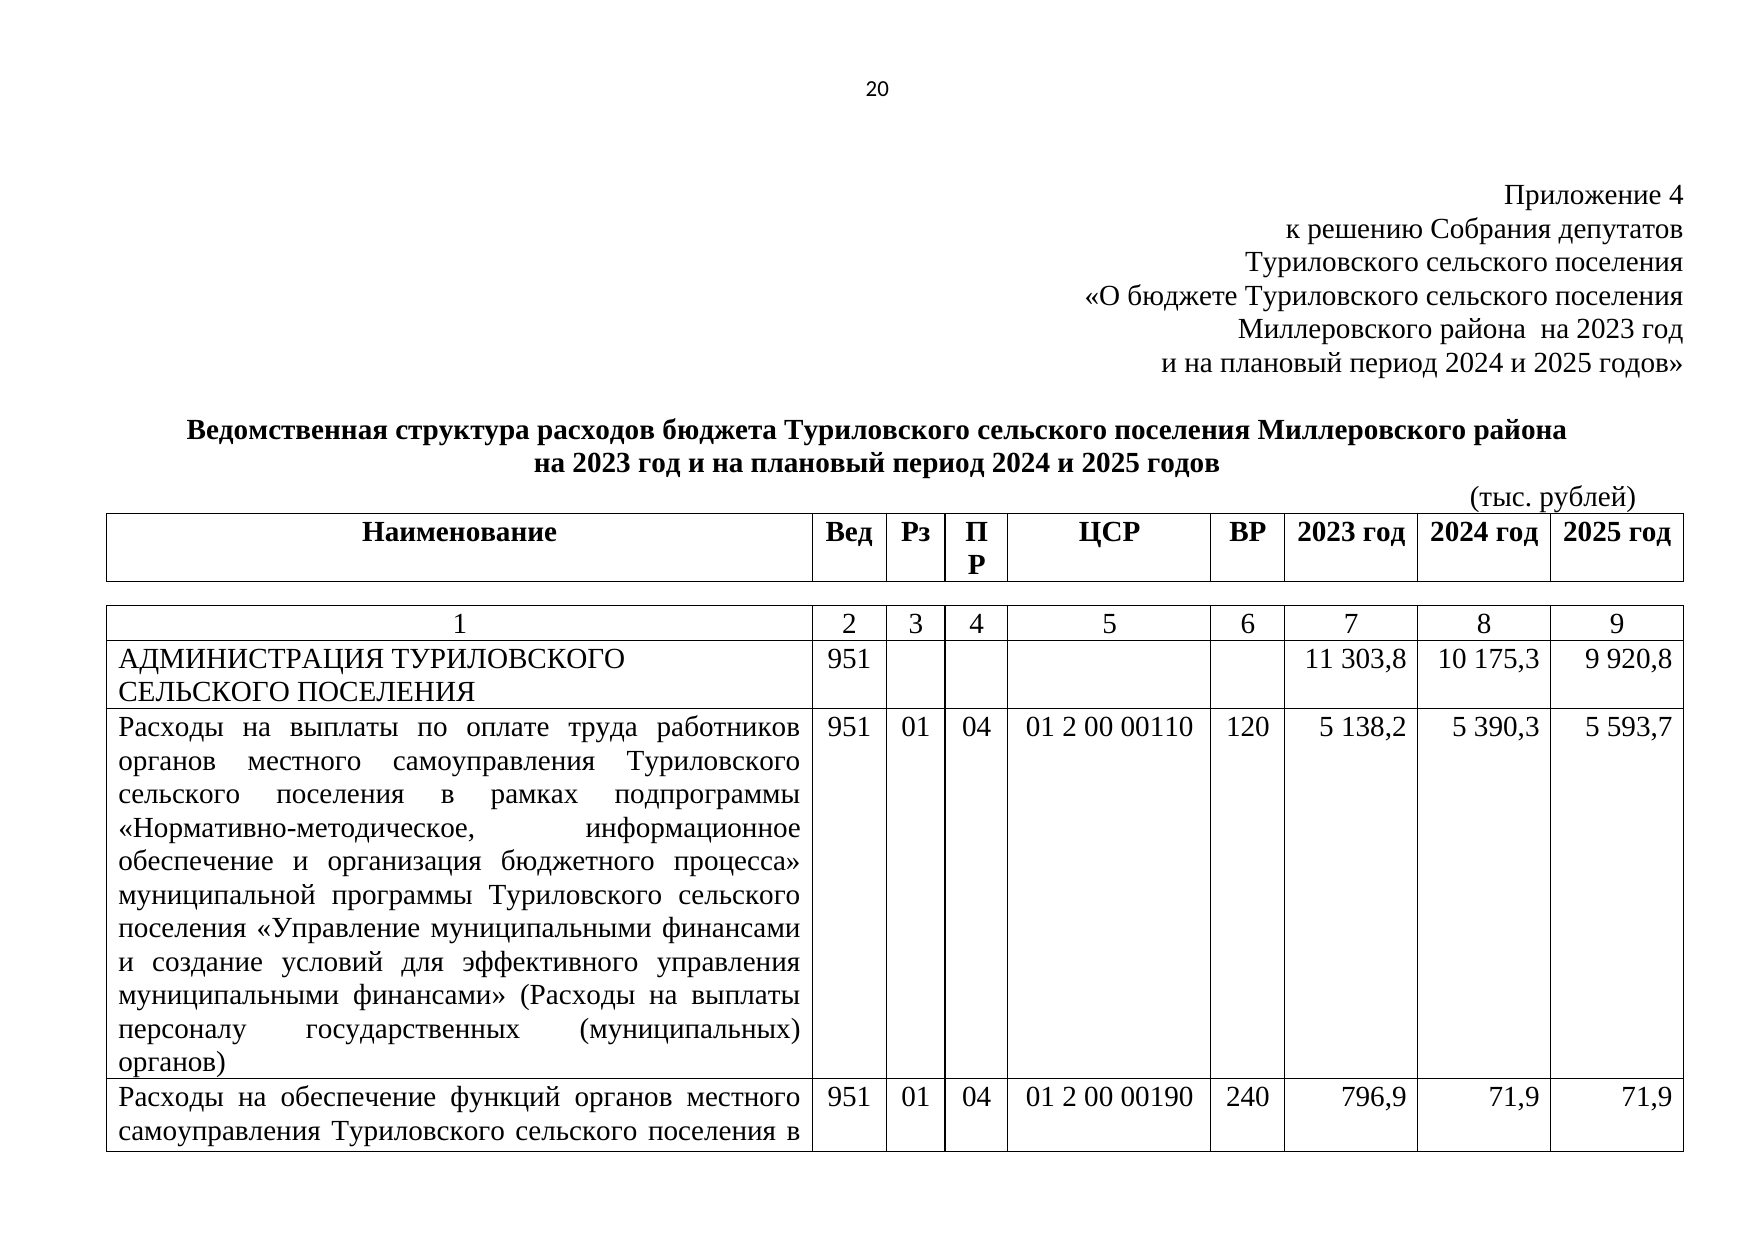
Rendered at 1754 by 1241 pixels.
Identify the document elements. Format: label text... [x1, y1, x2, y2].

table_header 3 [887, 606, 944, 640]
table_header 5 [1008, 606, 1210, 640]
table_cell 120 [1211, 709, 1284, 1078]
text «О бюджете Туриловского сельского поселения [118, 278, 1683, 311]
table_header 1 [107, 606, 812, 640]
table_cell 951 [813, 1079, 886, 1151]
table_cell 01 [887, 709, 944, 1078]
text к решению Собрания депутатов [118, 211, 1683, 244]
table_cell 951 [813, 709, 886, 1078]
table_cell Расходы на выплаты по оплате труда работников органов местного самоуправления Туриловского сельского поселения в рамках подпрограммы «Нормативно-методическое, информационное обеспечение и организация бюджетного процесса» муниципальной программы Туриловского сельского поселения «Управление муниципальными финансами и создание условий для эффективного управления муниципальными финансами» (Расходы на выплаты персоналу государственных (муниципальных) органов) [107, 709, 812, 1078]
table_cell 5 593,7 [1551, 709, 1683, 1078]
table_cell 9 920,8 [1551, 641, 1683, 708]
table_cell 71,9 [1418, 1079, 1550, 1151]
text Миллеровского района на 2023 год [118, 311, 1683, 345]
table_header 6 [1211, 606, 1284, 640]
table_header 2025 год [1551, 514, 1683, 581]
table_header ЦСР [1008, 514, 1210, 581]
table_cell 951 [813, 641, 886, 708]
text (тыс. рублей) [118, 479, 1636, 513]
table_header 2023 год [1285, 514, 1417, 581]
text Туриловского сельского поселения [118, 244, 1683, 278]
table_header 7 [1285, 606, 1417, 640]
table_cell АДМИНИСТРАЦИЯ ТУРИЛОВСКОГО СЕЛЬСКОГО ПОСЕЛЕНИЯ [107, 641, 812, 708]
table_cell 01 2 00 00190 [1008, 1079, 1210, 1151]
table_header ВР [1211, 514, 1284, 581]
table_cell 04 [946, 1079, 1007, 1151]
table_header Наименование [107, 514, 812, 581]
table_cell [1211, 641, 1284, 708]
table_header Вед [813, 514, 886, 581]
table_header 8 [1418, 606, 1550, 640]
text Ведомственная структура расходов бюджета Туриловского сельского поселения Миллеровского района [118, 412, 1636, 446]
table_header 9 [1551, 606, 1683, 640]
text и на плановый период 2024 и 2025 годов» [118, 345, 1683, 378]
table_cell 01 [887, 1079, 944, 1151]
table_cell 01 2 00 00110 [1008, 709, 1210, 1078]
table_cell 5 390,3 [1418, 709, 1550, 1078]
table_header ПР [946, 514, 1007, 581]
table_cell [107, 1079, 812, 1151]
table_cell 796,9 [1285, 1079, 1417, 1151]
table_cell [887, 641, 944, 708]
table_header Рз [887, 514, 944, 581]
table_cell 10 175,3 [1418, 641, 1550, 708]
text Приложение 4 [118, 177, 1683, 211]
table_header 4 [946, 606, 1007, 640]
table_cell [1008, 641, 1210, 708]
table_cell 11 303,8 [1285, 641, 1417, 708]
table_cell 240 [1211, 1079, 1284, 1151]
text на 2023 год и на плановый период 2024 и 2025 годов [118, 446, 1636, 479]
table_cell 71,9 [1551, 1079, 1683, 1151]
table_cell [946, 641, 1007, 708]
table_header 2 [813, 606, 886, 640]
table_header 2024 год [1418, 514, 1550, 581]
table_cell 04 [946, 709, 1007, 1078]
table_cell 5 138,2 [1285, 709, 1417, 1078]
